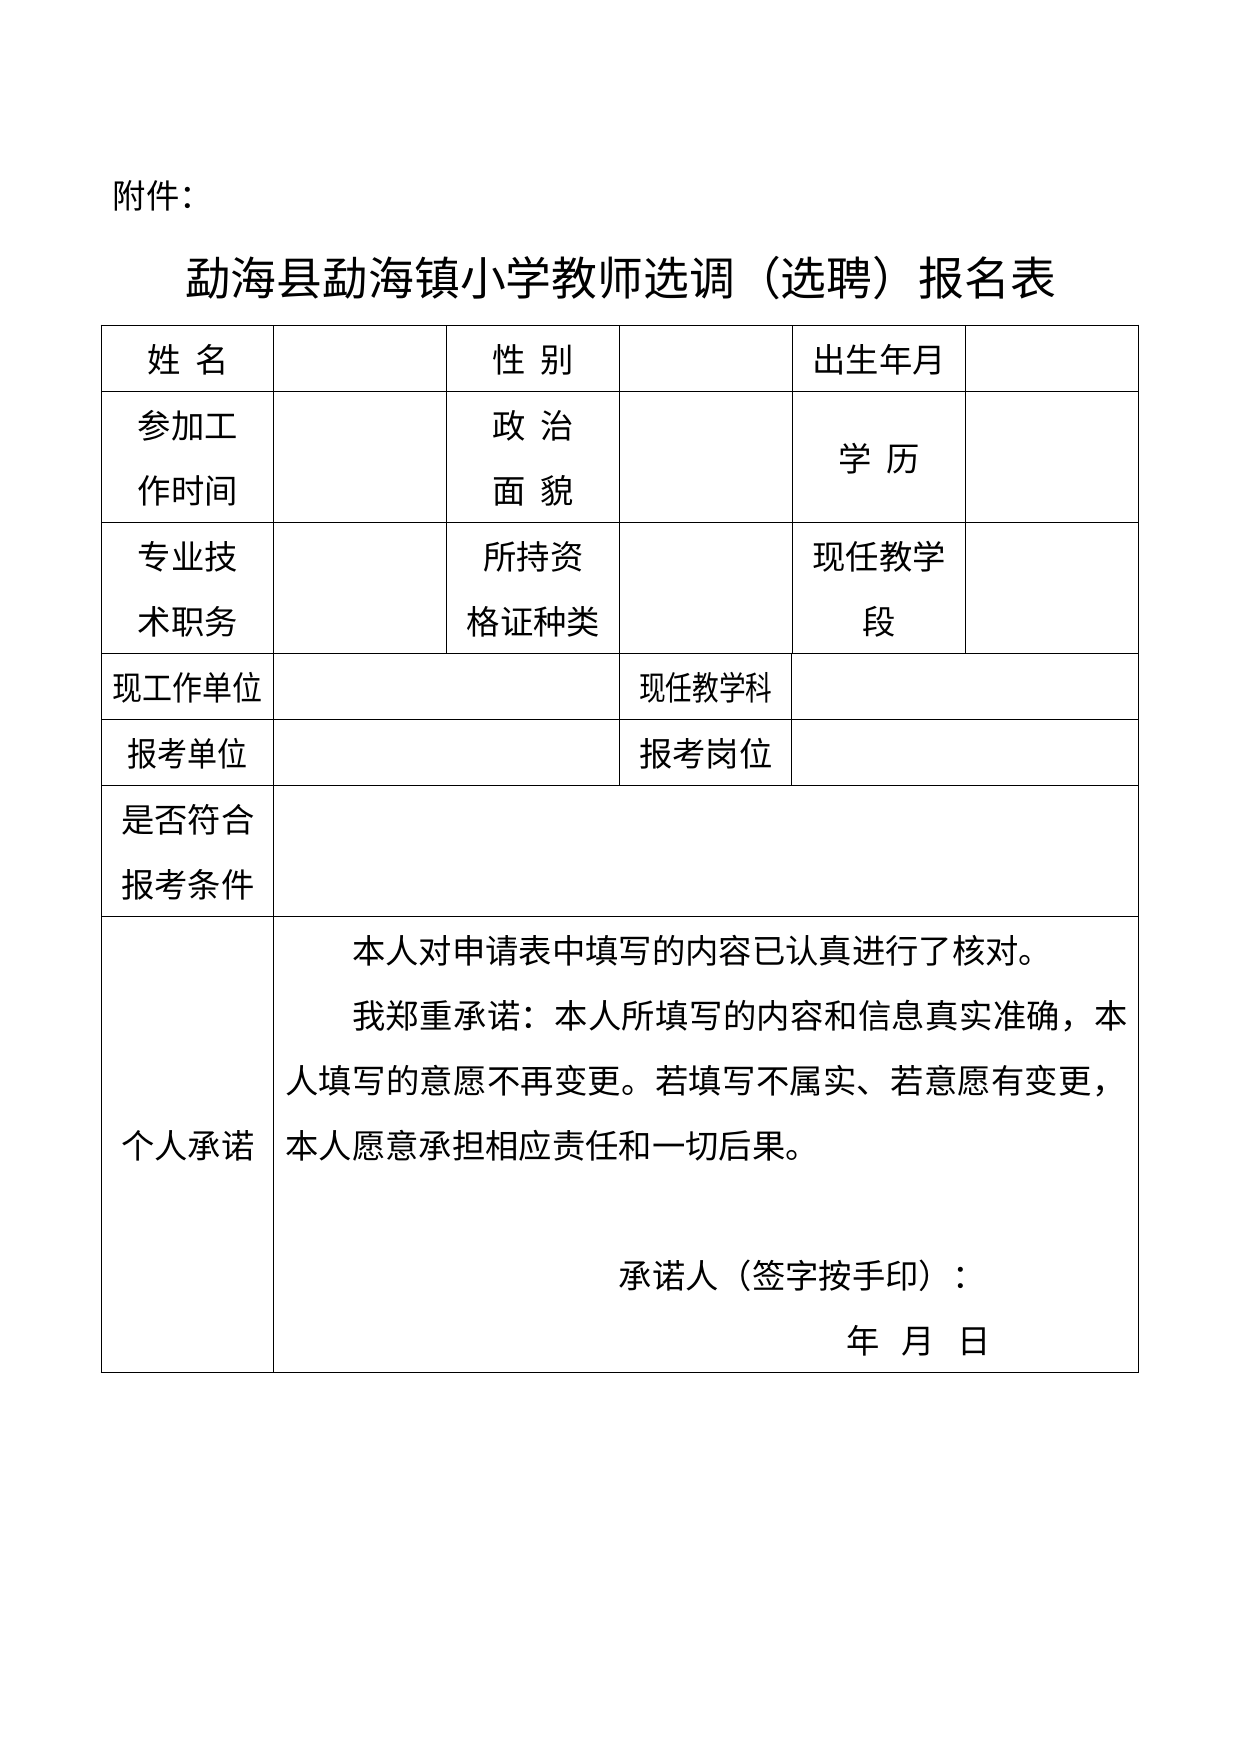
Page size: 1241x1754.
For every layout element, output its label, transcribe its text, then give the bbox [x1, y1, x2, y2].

table_cell [792, 654, 1138, 719]
table_cell 本人对申请表中填写的内容已认真进行了核对。 我郑重承诺：本人所填写的内容和信息真实准确，本人填写的意愿不再变更。若填写不属实、若意愿有变更，本人愿意承担相应责任和一切后果。 承诺人（签字按手印）： 年 月 日 [274, 917, 1138, 1372]
table_cell 专业技 术职务 [102, 523, 273, 653]
table_cell 学 历 [793, 392, 965, 522]
table_cell 报考单位 [102, 720, 273, 785]
table_cell [620, 523, 792, 653]
table_cell 参加工 作时间 [102, 392, 273, 522]
table_header 性 别 [447, 326, 619, 391]
table_cell [966, 523, 1138, 653]
table_cell 现任教学段 [793, 523, 965, 653]
table_cell [792, 720, 1138, 785]
text 附件： [112, 162, 1128, 227]
table_cell 现任教学科 [620, 654, 791, 719]
table_cell 现工作单位 [102, 654, 273, 719]
table_header [966, 326, 1138, 391]
text 勐海县勐海镇小学教师选调（选聘）报名表 [112, 227, 1128, 324]
table_cell [274, 654, 619, 719]
table_cell [274, 392, 446, 522]
table_cell 个人承诺 [102, 917, 273, 1372]
table_header [274, 326, 446, 391]
table_header 出生年月 [793, 326, 965, 391]
table_cell 是否符合报考条件 [102, 786, 273, 916]
table_cell [274, 786, 1138, 916]
table_header [620, 326, 792, 391]
table_cell [620, 392, 792, 522]
table_cell [274, 523, 446, 653]
table_header 姓 名 [102, 326, 273, 391]
table_cell [274, 720, 619, 785]
table_cell [966, 392, 1138, 522]
table_cell 报考岗位 [620, 720, 791, 785]
table_cell 政 治 面 貌 [447, 392, 619, 522]
table_cell 所持资 格证种类 [447, 523, 619, 653]
